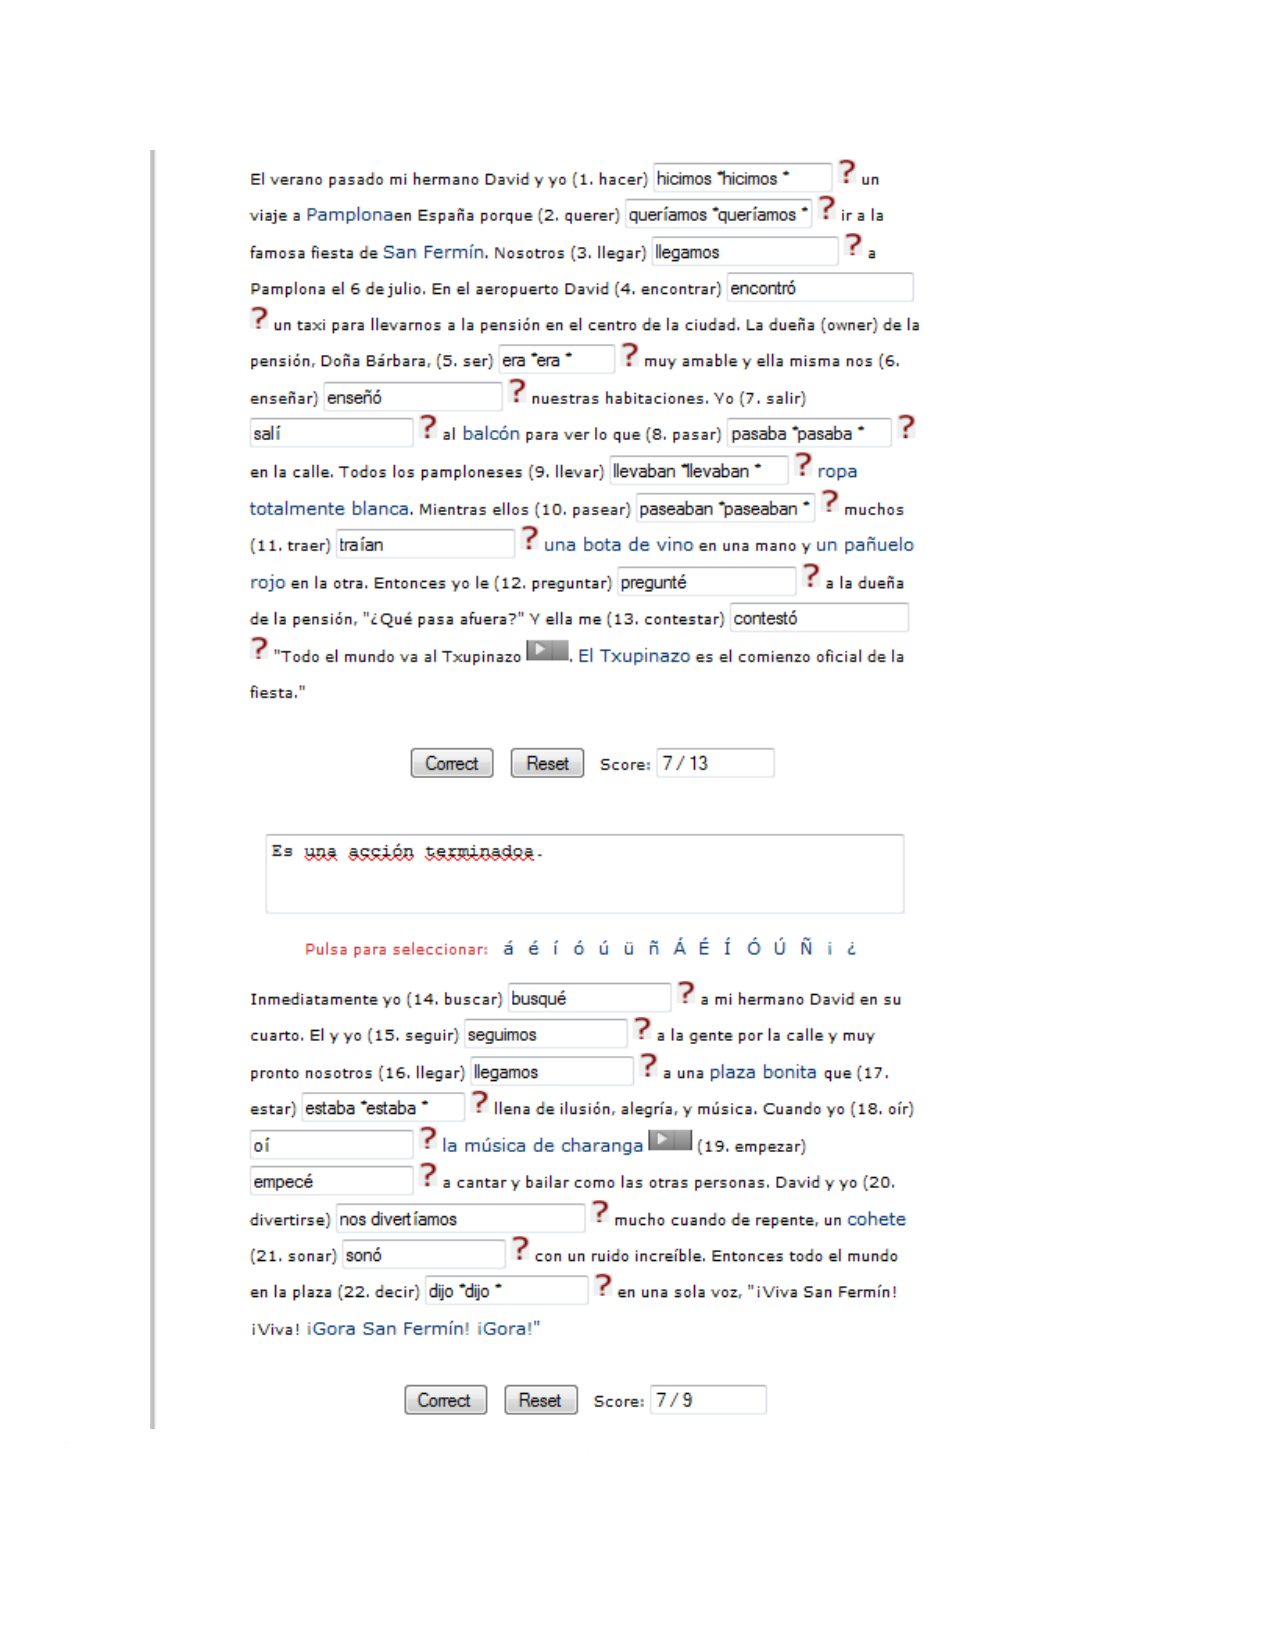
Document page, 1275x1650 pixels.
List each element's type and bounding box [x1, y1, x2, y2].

picture [150, 150, 1016, 1429]
